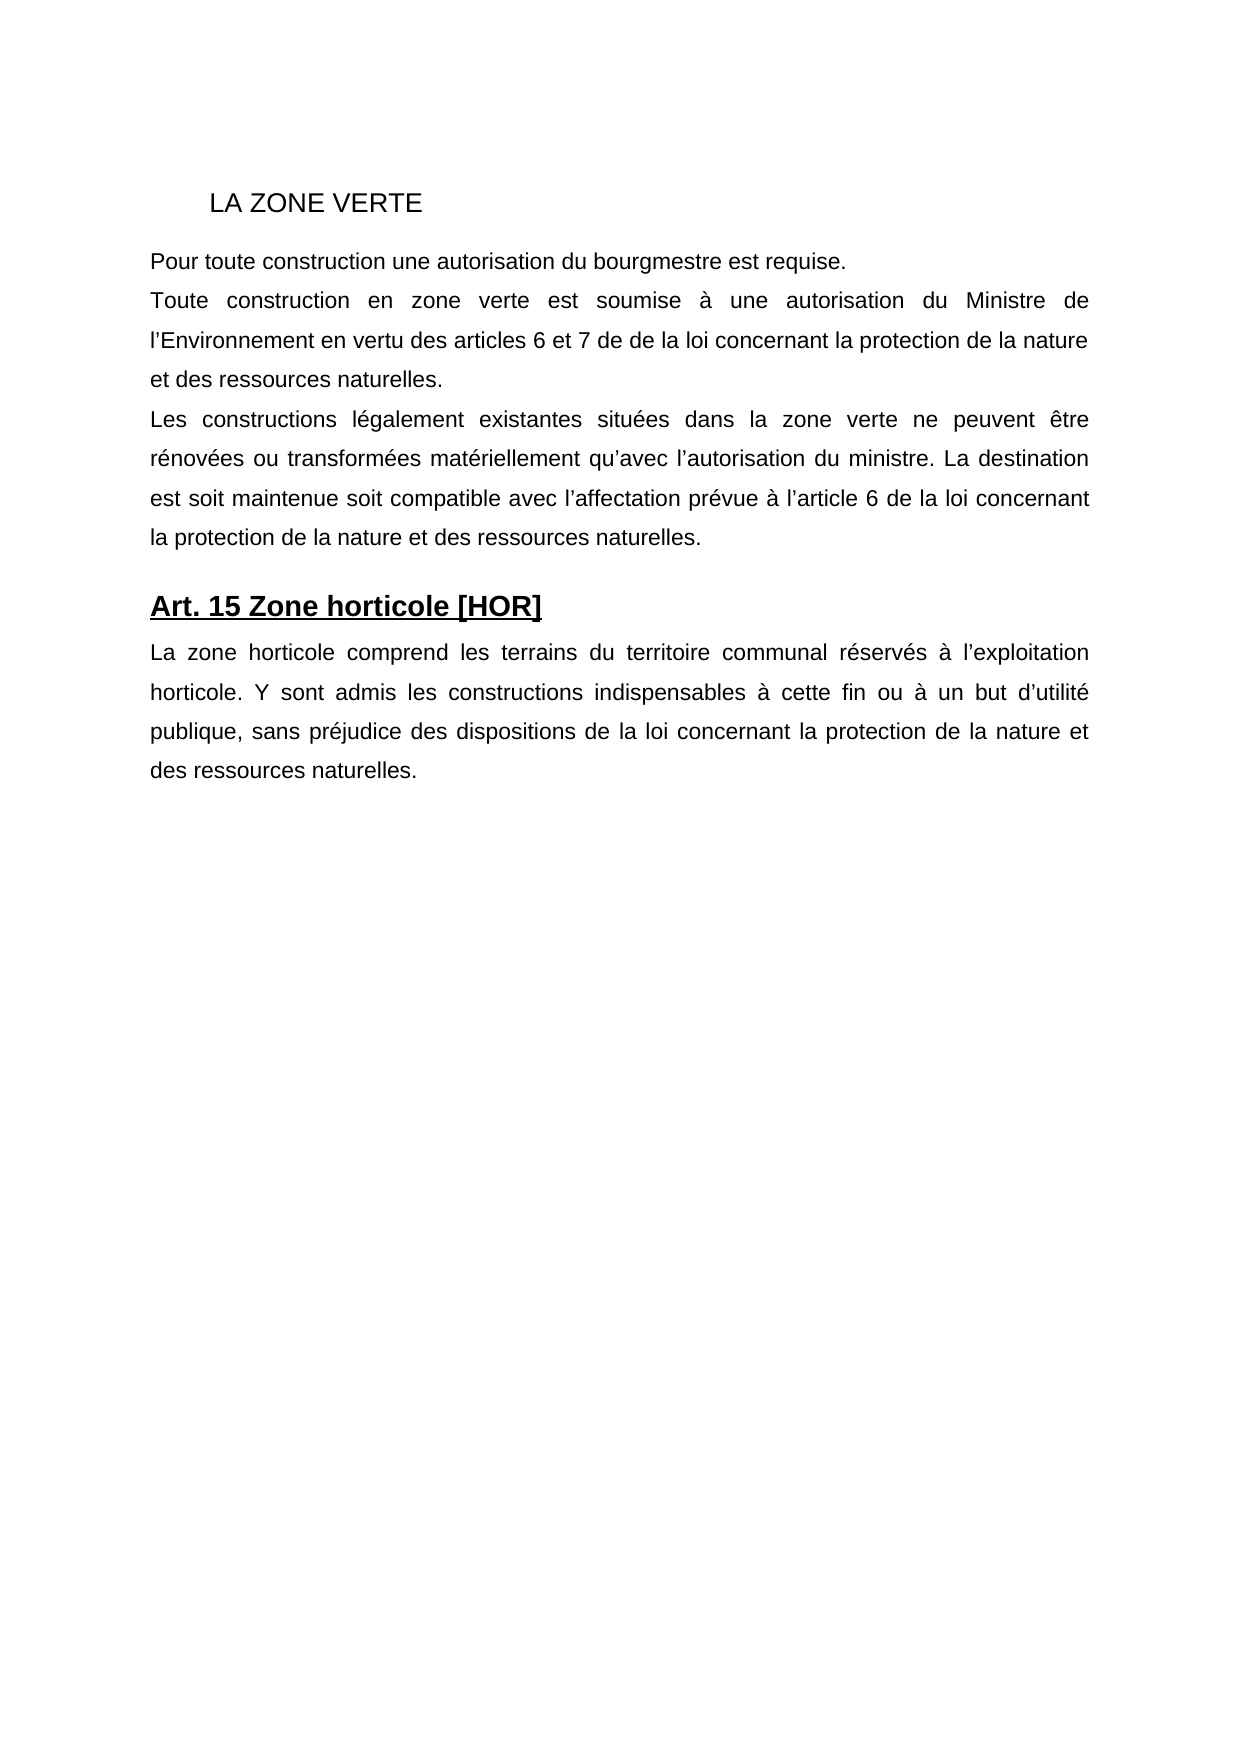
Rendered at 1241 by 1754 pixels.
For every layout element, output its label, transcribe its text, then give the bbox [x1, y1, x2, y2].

subtitle Art. 15 Zone horticole [HOR] [150, 589, 1090, 622]
text La zone horticole comprend les terrains du territoire communal réservés à l’exploitation horticole. Y sont admis les constructions indispensables à cette fin ou à un but d’utilité publique, sans préjudice des dispositions de la loi concernant la protection de la nature et des ressources naturelles. [150, 639, 1090, 784]
text Toute construction en zone verte est soumise à une autorisation du Ministre de l’Environnement en vertu des articles 6 et 7 de de la loi concernant la protection de la nature et des ressources naturelles. [150, 287, 1090, 393]
text Pour toute construction une autorisation du bourgmestre est requise. [150, 248, 1090, 274]
title La zone verte [209, 187, 1090, 219]
text Les constructions légalement existantes situées dans la zone verte ne peuvent être rénovées ou transformées matériellement qu’avec l’autorisation du ministre. La destination est soit maintenue soit compatible avec l’affectation prévue à l’article 6 de la loi concernant la protection de la nature et des ressources naturelles. [150, 406, 1090, 551]
